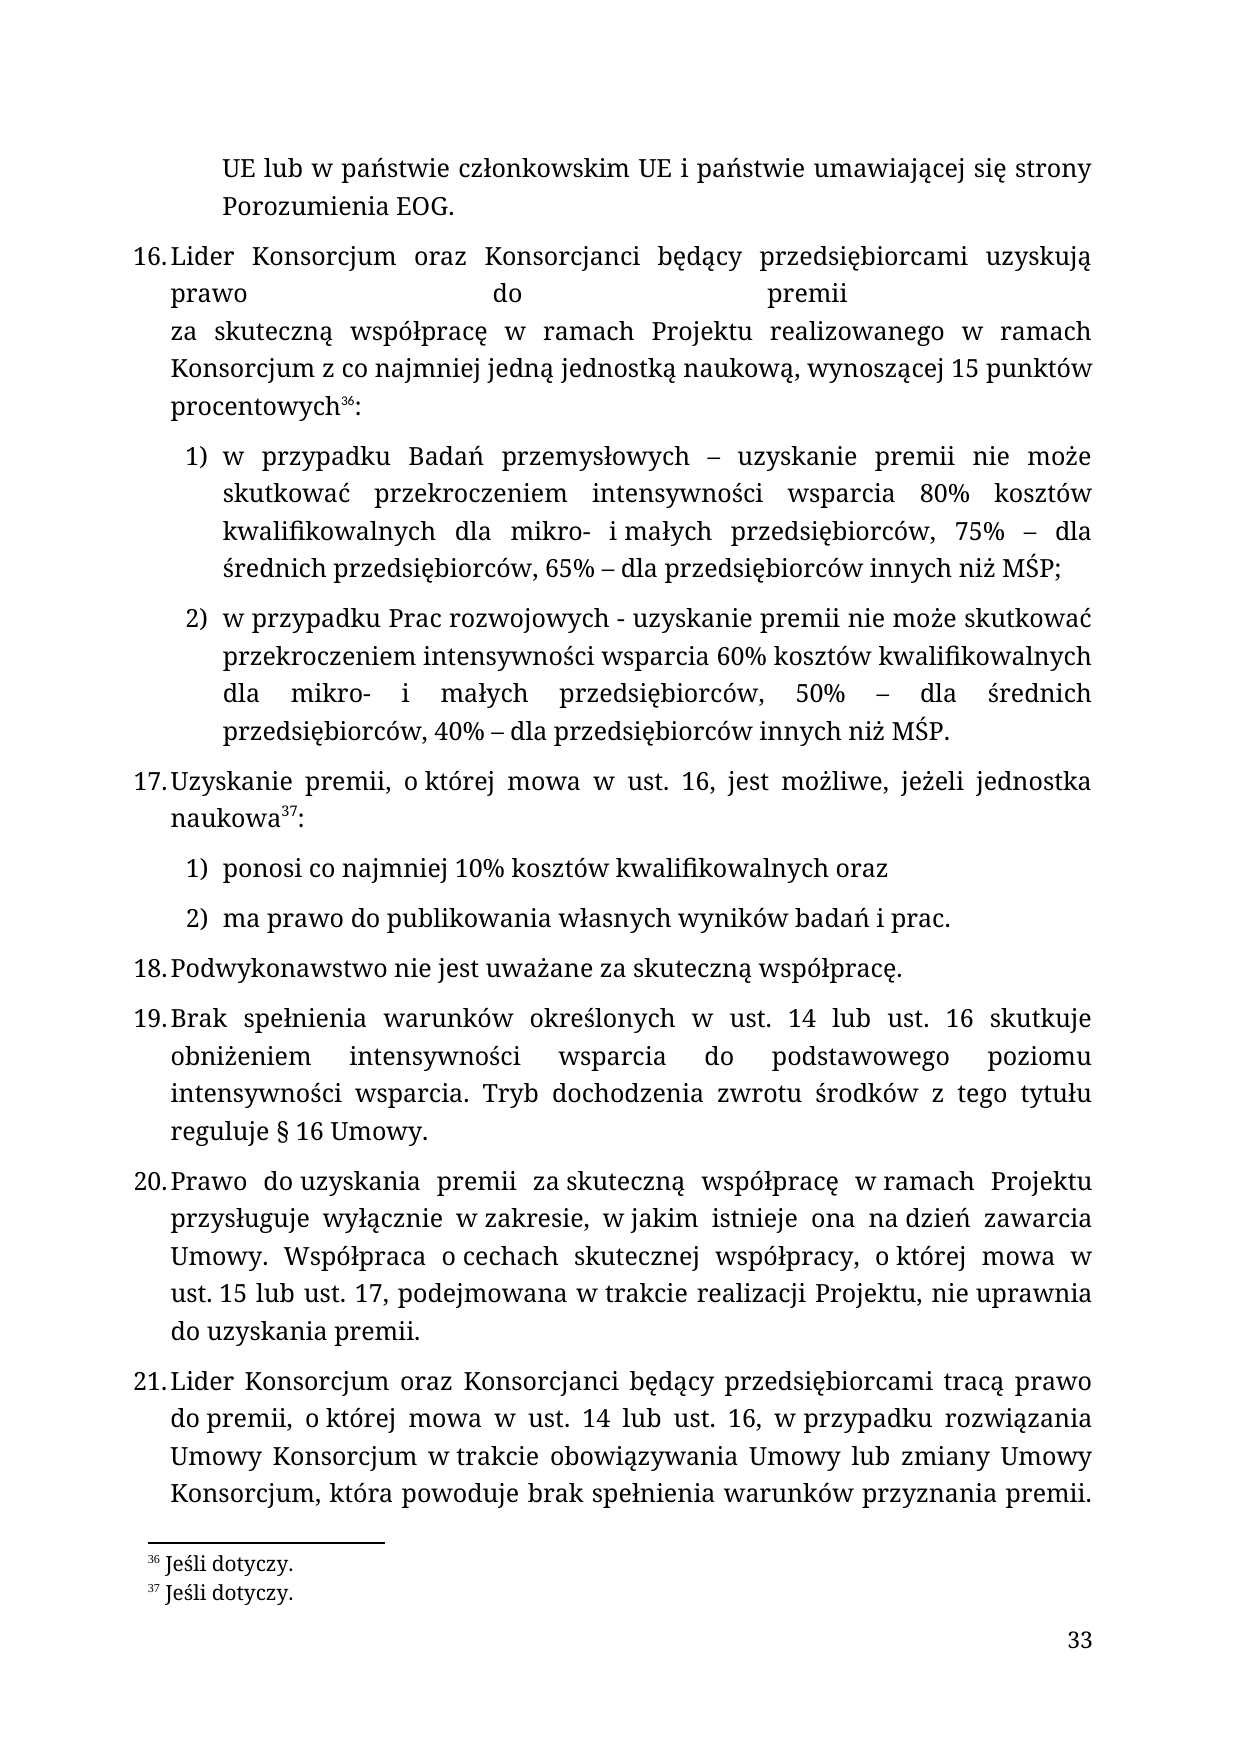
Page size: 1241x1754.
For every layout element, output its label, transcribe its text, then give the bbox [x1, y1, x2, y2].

list ponosi co najmniej 10% kosztów kwalifikowalnych oraz [186, 848, 1092, 885]
list w przypadku Badań przemysłowych – uzyskanie premii nie może skutkować przekroczeniem intensywności wsparcia 80% kosztów kwalifikowalnych dla mikro- i małych przedsiębiorców, 75% – dla średnich przedsiębiorców, 65% – dla przedsiębiorców innych niż MŚP; [185, 435, 1092, 585]
list Lider Konsorcjum oraz Konsorcjanci będący przedsiębiorcami uzyskują prawo do premii za skuteczną współpracę w ramach Projektu realizowanego w ramach Konsorcjum z co najmniej jedną jednostką naukową, wynoszącej 15 punktów procentowych: [133, 235, 1092, 423]
list Podwykonawstwo nie jest uważane za skuteczną współpracę. [133, 948, 1092, 985]
list Prawo do uzyskania premii za skuteczną współpracę w ramach Projektu przysługuje wyłącznie w zakresie, w jakim istnieje ona na dzień zawarcia Umowy. Współpraca o cechach skutecznej współpracy, o której mowa w ust. 15 lub ust. 17, podejmowana w trakcie realizacji Projektu, nie uprawnia do uzyskania premii. [133, 1160, 1092, 1348]
list Brak spełnienia warunków określonych w ust. 14 lub ust. 16 skutkuje obniżeniem intensywności wsparcia do podstawowego poziomu intensywności wsparcia. Tryb dochodzenia zwrotu środków z tego tytułu reguluje § 16 Umowy. [133, 998, 1092, 1148]
list Uzyskanie premii, o której mowa w ust. 16, jest możliwe, jeżeli jednostka naukowa: [133, 760, 1092, 835]
list ma prawo do publikowania własnych wyników badań i prac. [186, 898, 1092, 935]
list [185, 148, 1092, 223]
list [133, 1360, 1092, 1510]
list w przypadku Prac rozwojowych - uzyskanie premii nie może skutkować przekroczeniem intensywności wsparcia 60% kosztów kwalifikowalnych dla mikro- i małych przedsiębiorców, 50% – dla średnich przedsiębiorców, 40% – dla przedsiębiorców innych niż MŚP. [185, 598, 1092, 748]
